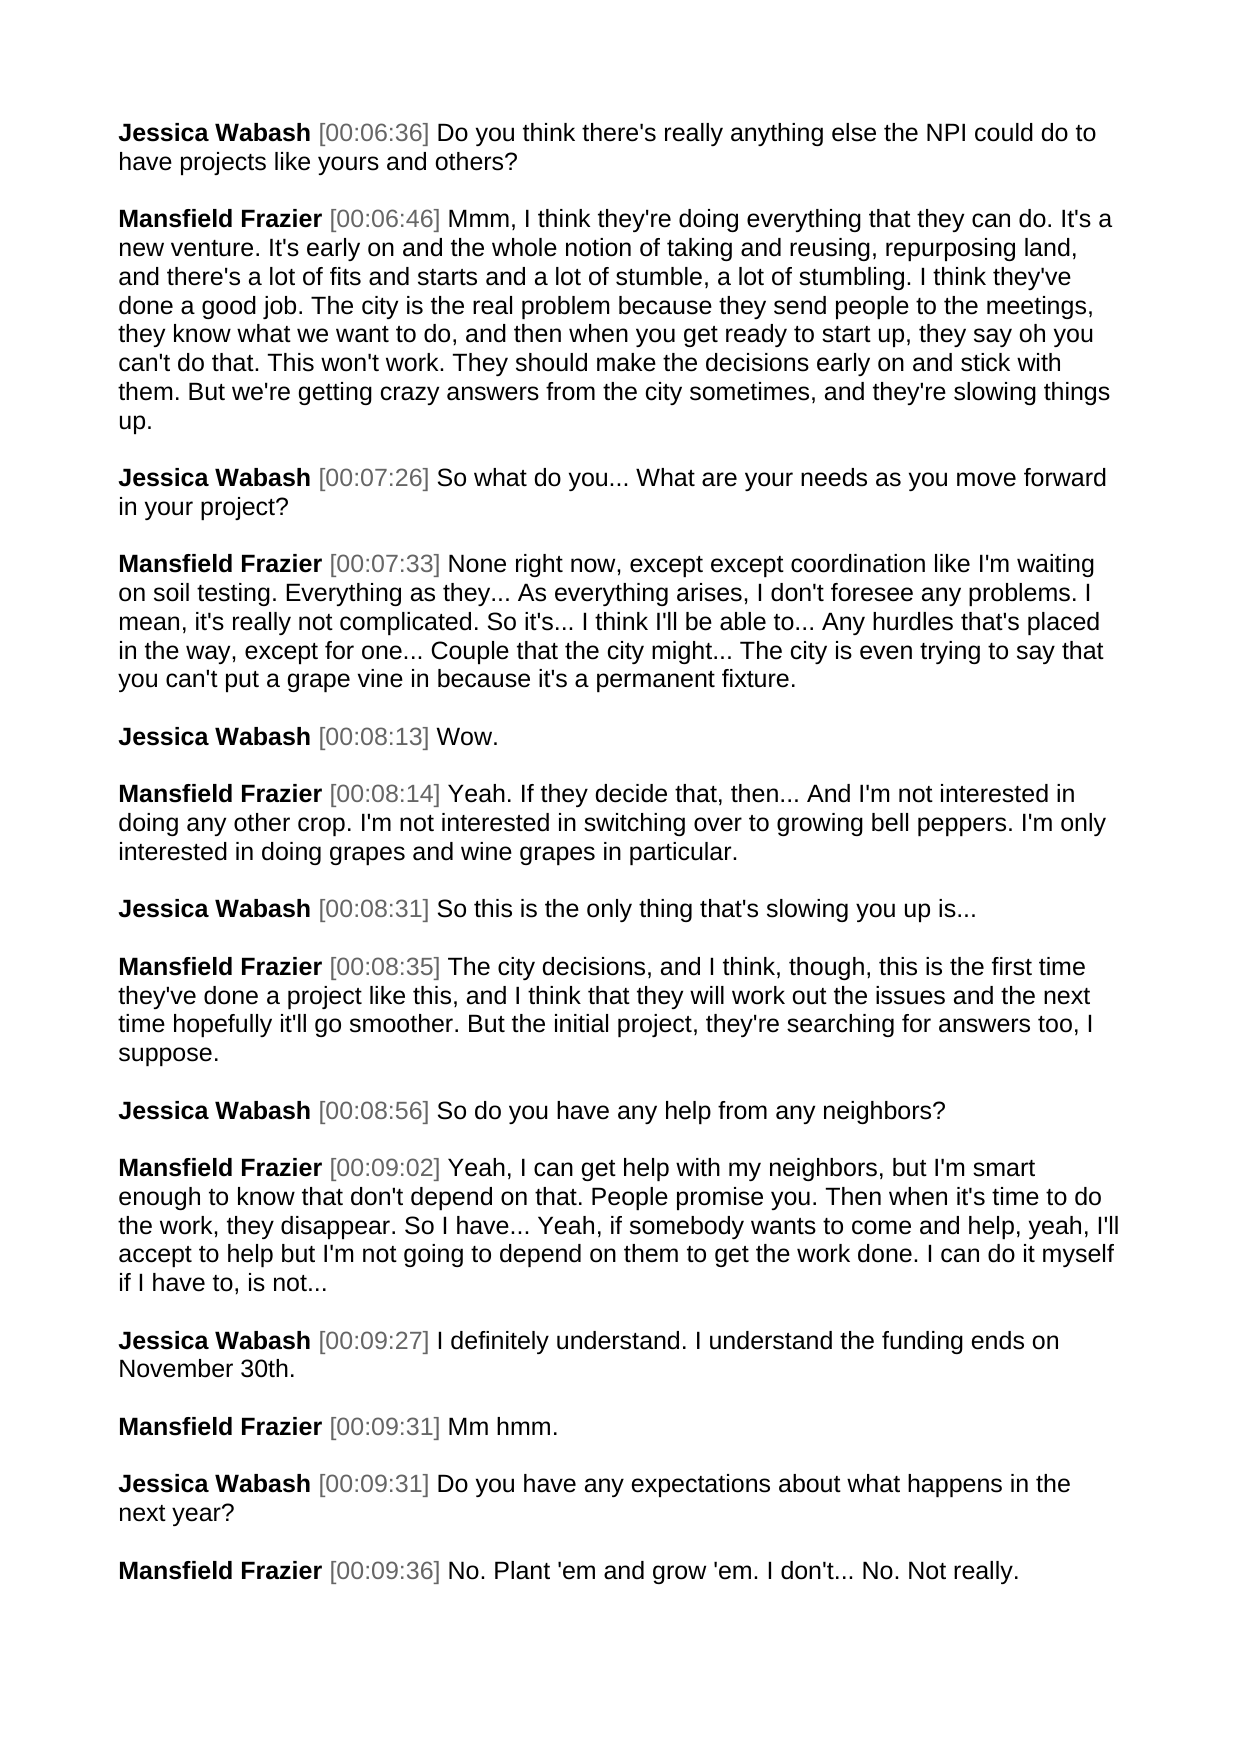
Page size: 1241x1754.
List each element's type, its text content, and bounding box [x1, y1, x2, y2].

text Jessica Wabash [00:07:26] So what do you... What are your needs as you move forward in your project? [118, 463, 1122, 521]
text Mansfield Frazier [00:08:35] The city decisions, and I think, though, this is the first time they've done a project like this, and I think that they will work out the issues and the next time hopefully it'll go smoother. But the initial project, they're searching for answers too, I suppose. [118, 952, 1122, 1067]
text Mansfield Frazier [00:07:33] None right now, except except coordination like I'm waiting on soil testing. Everything as they... As everything arises, I don't foresee any problems. I mean, it's really not complicated. So it's... I think I'll be able to... Any hurdles that's placed in the way, except for one... Couple that the city might... The city is even trying to say that you can't put a grape vine in because it's a permanent fixture. [118, 549, 1122, 693]
text Jessica Wabash [00:08:31] So this is the only thing that's slowing you up is... [118, 894, 1122, 923]
text Mansfield Frazier [00:09:36] No. Plant 'em and grow 'em. I don't... No. Not really. [118, 1556, 1122, 1584]
text Jessica Wabash [00:09:31] Do you have any expectations about what happens in the next year? [118, 1469, 1122, 1527]
text Mansfield Frazier [00:09:31] Mm hmm. [118, 1412, 1122, 1441]
text Jessica Wabash [00:08:13] Wow. [118, 722, 1122, 751]
text Jessica Wabash [00:08:56] So do you have any help from any neighbors? [118, 1096, 1122, 1124]
text Mansfield Frazier [00:06:46] Mmm, I think they're doing everything that they can do. It's a new venture. It's early on and the whole notion of taking and reusing, repurposing land, and there's a lot of fits and starts and a lot of stumble, a lot of stumbling. I think they've done a good job. The city is the real problem because they send people to the meetings, they know what we want to do, and then when you get ready to start up, they say oh you can't do that. This won't work. They should make the decisions early on and stick with them. But we're getting crazy answers from the city sometimes, and they're slowing things up. [118, 204, 1122, 434]
text Mansfield Frazier [00:08:14] Yeah. If they decide that, then... And I'm not interested in doing any other crop. I'm not interested in switching over to growing bell peppers. I'm only interested in doing grapes and wine grapes in particular. [118, 779, 1122, 866]
text Mansfield Frazier [00:09:02] Yeah, I can get help with my neighbors, but I'm smart enough to know that don't depend on that. People promise you. Then when it's time to do the work, they disappear. So I have... Yeah, if somebody wants to come and help, yeah, I'll accept to help but I'm not going to depend on them to get the work done. I can do it myself if I have to, is not... [118, 1153, 1122, 1297]
text Jessica Wabash [00:09:27] I definitely understand. I understand the funding ends on November 30th. [118, 1326, 1122, 1383]
text Jessica Wabash [00:06:36] Do you think there's really anything else the NPI could do to have projects like yours and others? [118, 118, 1122, 176]
